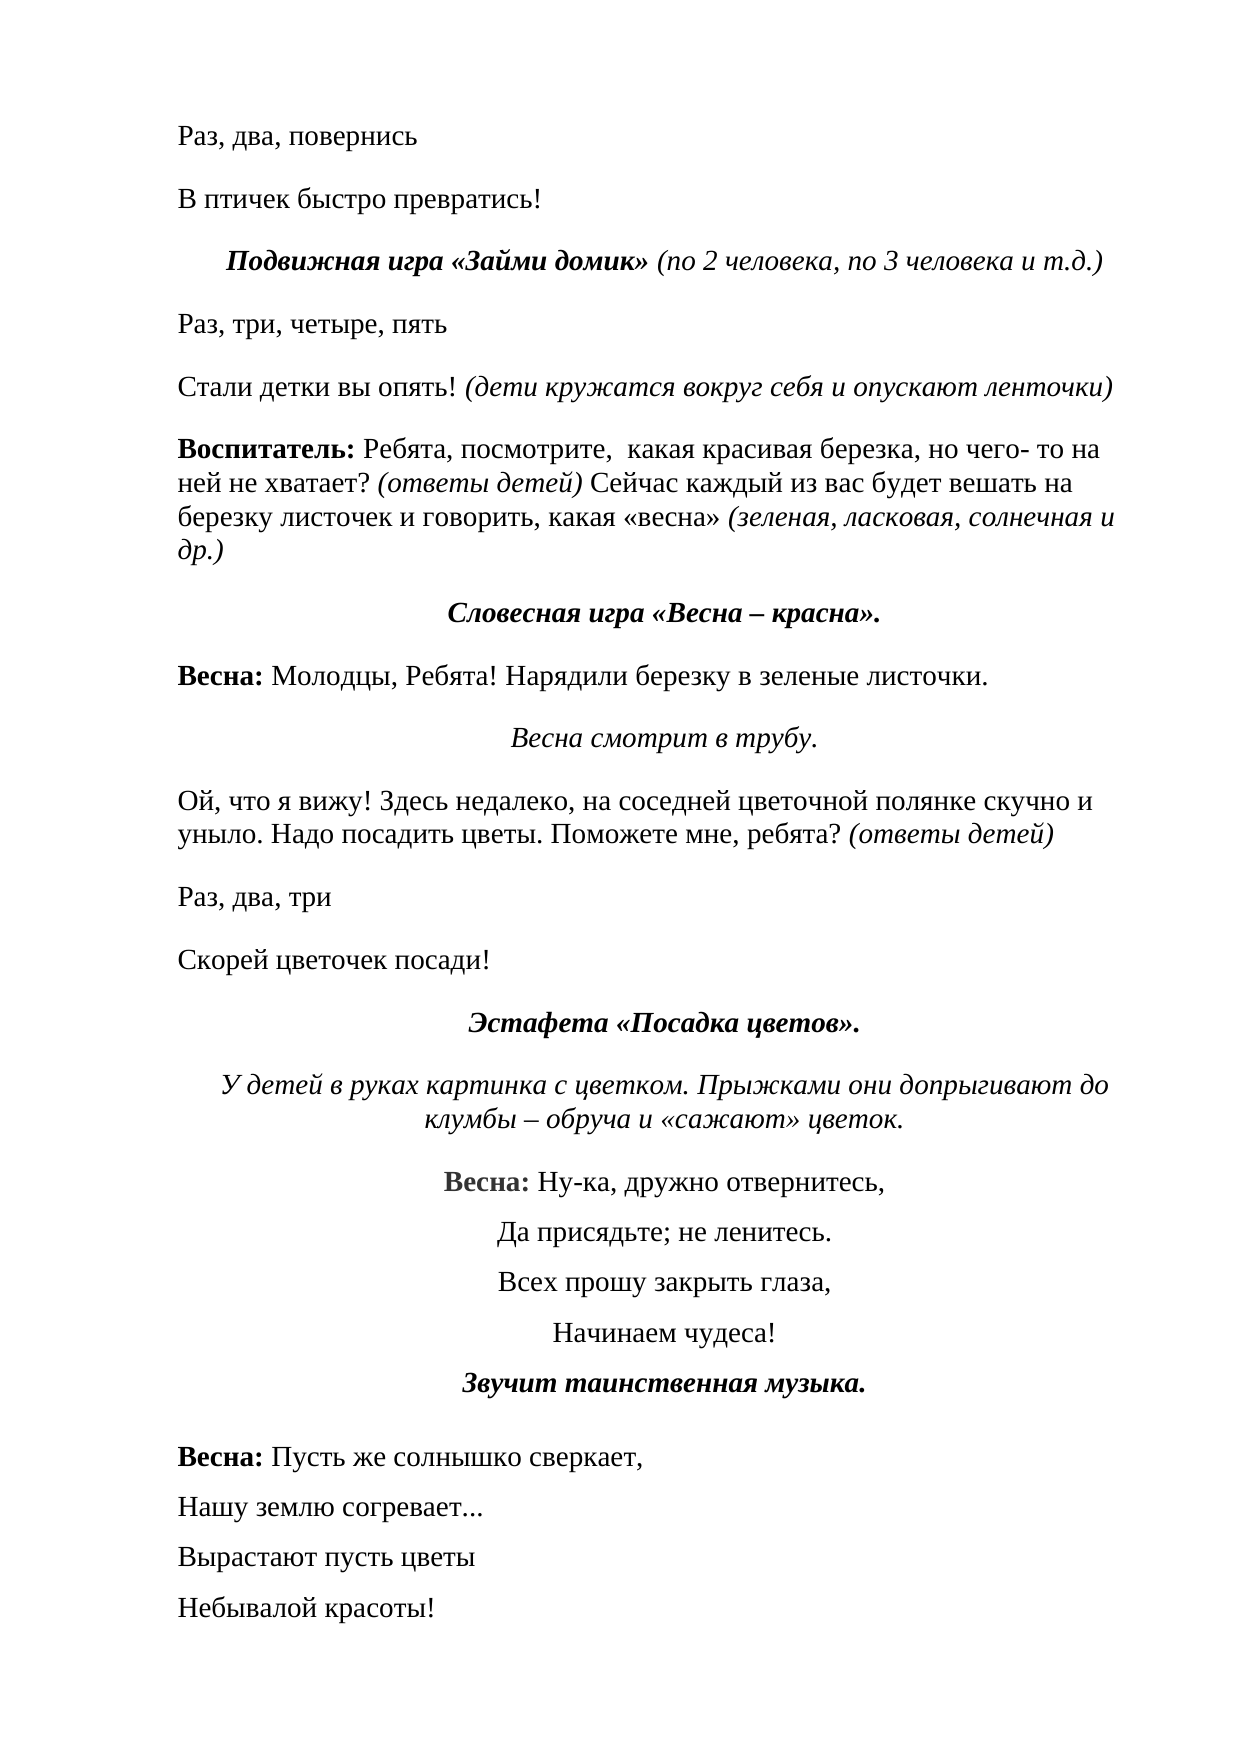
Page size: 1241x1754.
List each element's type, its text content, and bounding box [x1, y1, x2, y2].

text Словесная игра «Весна – красна». [177, 595, 1152, 628]
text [177, 1439, 1152, 1623]
text Воспитатель: Ребята, посмотрите, какая красивая березка, но чего- то на ней не хватает? (ответы детей) Сейчас каждый из вас будет вешать на березку листочек и говорить, какая «весна» (зеленая, ласковая, солнечная и др.) [177, 432, 1152, 566]
text Подвижная игра «Займи домик» (по 2 человека, по 3 человека и т.д.) [177, 243, 1152, 277]
text У детей в руках картинка с цветком. Прыжками они допрыгивают до клумбы – обруча и «сажают» цветок. [177, 1067, 1152, 1134]
text Стали детки вы опять! (дети кружатся вокруг себя и опускают ленточки) [177, 369, 1152, 402]
text Весна смотрит в трубу. [177, 720, 1152, 754]
text Ой, что я вижу! Здесь недалеко, на соседней цветочной полянке скучно и уныло. Надо посадить цветы. Поможете мне, ребята? (ответы детей) [177, 783, 1152, 850]
text Раз, два, три [177, 879, 1152, 913]
text Скорей цветочек посади! [177, 942, 1152, 976]
text Весна: Ну-ка, дружно отвернитесь, Да присядьте; не ленитесь. Всех прошу закрыть глаза, Начинаем чудеса! Звучит таинственная музыка. [177, 1164, 1152, 1398]
text Раз, три, четыре, пять [177, 306, 1152, 340]
text Весна: Молодцы, Ребята! Нарядили березку в зеленые листочки. [177, 658, 1152, 691]
text Раз, два, повернись [177, 118, 1152, 152]
text В птичек быстро превратись! [177, 181, 1152, 214]
text Эстафета «Посадка цветов». [177, 1005, 1152, 1038]
